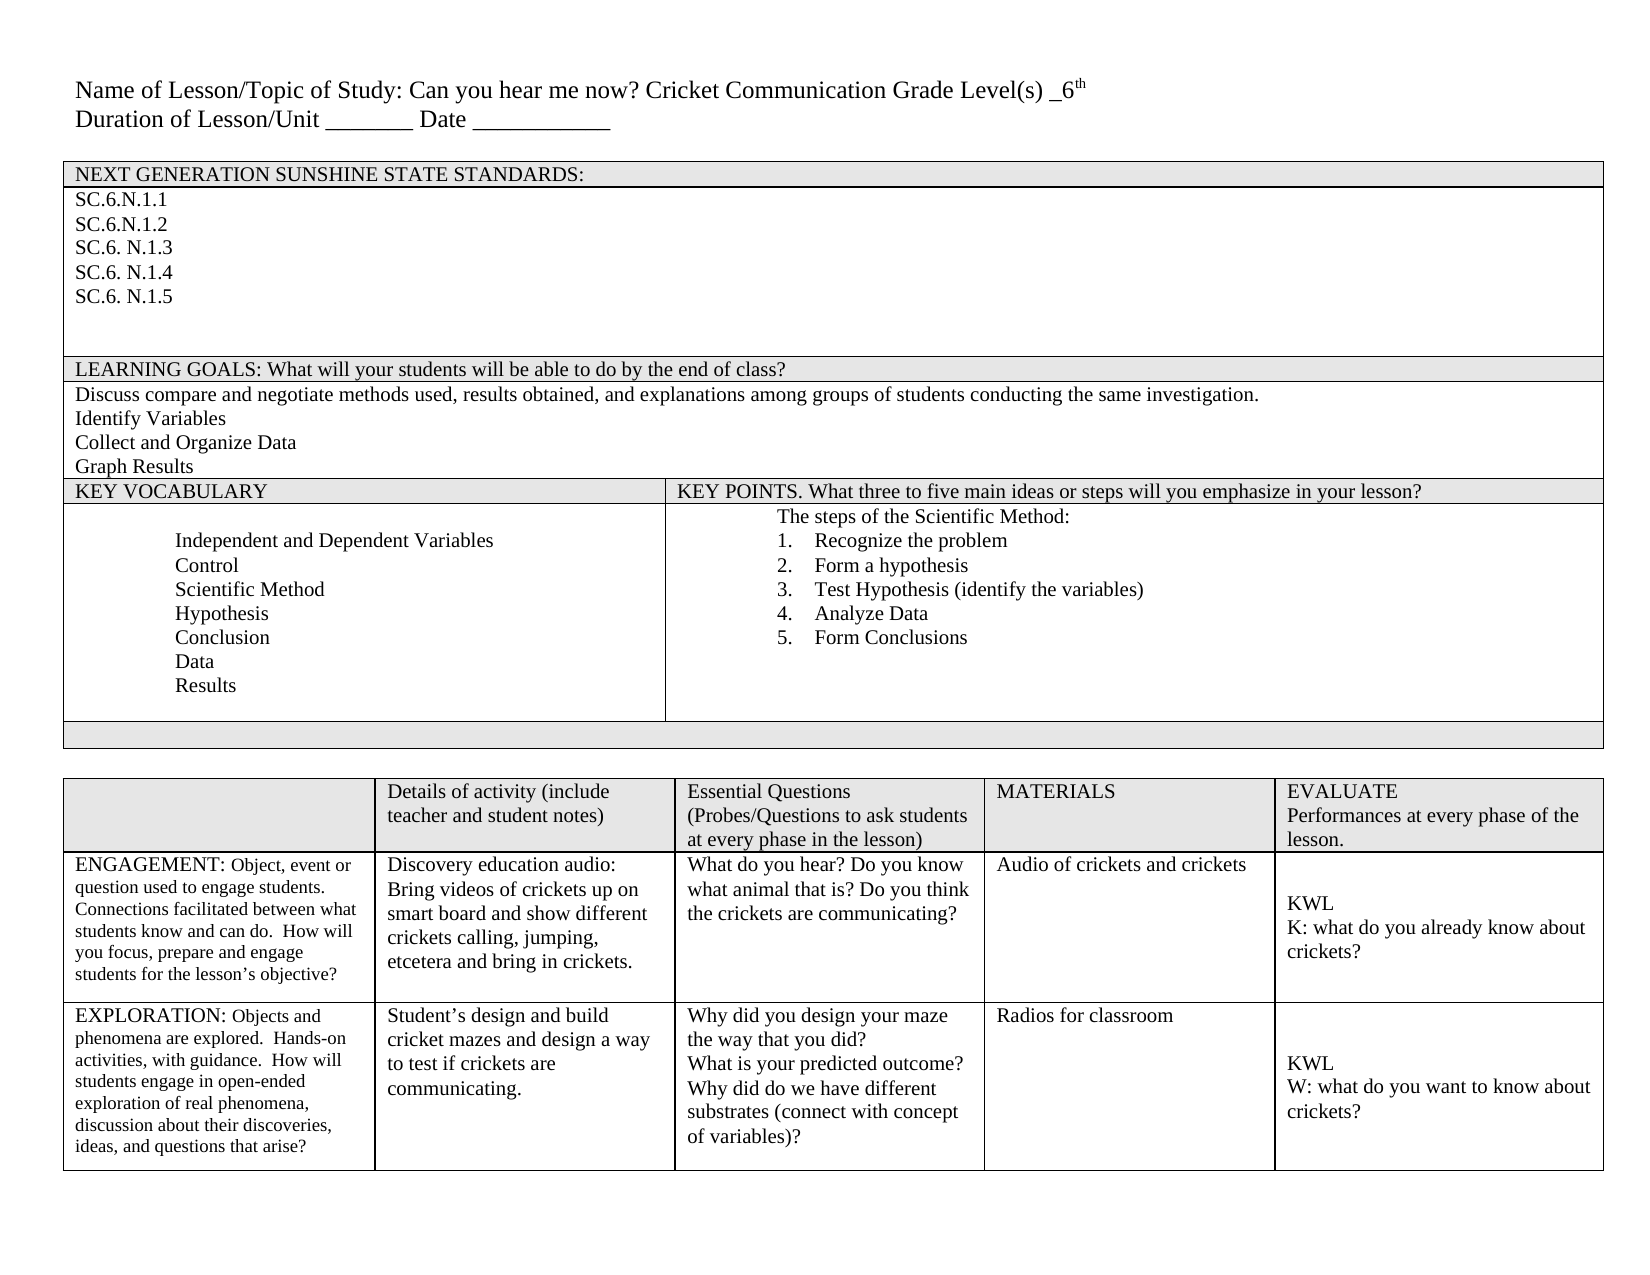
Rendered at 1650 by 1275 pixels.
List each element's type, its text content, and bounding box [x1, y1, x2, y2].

table_cell Discovery education audio: Bring videos of crickets up on smart board and show different crickets calling, jumping, etcetera and bring in crickets. [376, 853, 674, 1002]
table_cell Why did you design your maze the way that you did? What is your predicted outcome? Why did do we have different substrates (connect with concept of variables)? [676, 1003, 984, 1170]
table_cell Independent and Dependent Variables Control Scientific Method Hypothesis Conclusion Data Results [64, 504, 665, 721]
table_cell Student’s design and build cricket mazes and design a way to test if crickets are communicating. [376, 1003, 674, 1170]
table_cell ENGAGEMENT: Object, event or question used to engage students. Connections facilitated between what students know and can do. How will you focus, prepare and engage students for the lesson’s objective? [64, 853, 374, 1002]
text Name of Lesson/Topic of Study: Can you hear me now? Cricket Communication Grade Level(s) _6th [75, 75, 1575, 104]
table_cell EXPLORATION: Objects and phenomena are explored. Hands-on activities, with guidance. How will students engage in open-ended exploration of real phenomena, discussion about their discoveries, ideas, and questions that arise? [64, 1003, 374, 1170]
text Duration of Lesson/Unit _______ Date ___________ [75, 104, 1575, 132]
table_header EVALUATE Performances at every phase of the lesson. [1276, 779, 1603, 851]
table_cell KEY VOCABULARY [64, 479, 665, 503]
table_cell SC.6.N.1.1 SC.6.N.1.2 SC.6. N.1.3 SC.6. N.1.4 SC.6. N.1.5 [64, 188, 1603, 356]
table_header MATERIALS [985, 779, 1274, 851]
table_cell KWL W: what do you want to know about crickets? [1276, 1003, 1603, 1170]
table_cell Radios for classroom [985, 1003, 1274, 1170]
table_header Essential Questions (Probes/Questions to ask students at every phase in the lesson) [676, 779, 984, 851]
table_cell KEY POINTS. What three to five main ideas or steps will you emphasize in your lesson? [666, 479, 1603, 503]
table_cell [64, 722, 1603, 748]
table_cell KWL K: what do you already know about crickets? [1276, 853, 1603, 1002]
table_cell The steps of the Scientific Method: Recognize the problem Form a hypothesis Test Hypothesis (identify the variables) Analyze Data Form Conclusions [666, 504, 1603, 721]
table_header NEXT GENERATION SUNSHINE STATE STANDARDS: [64, 162, 1603, 186]
table_cell LEARNING GOALS: What will your students will be able to do by the end of class? [64, 357, 1603, 381]
table_cell Discuss compare and negotiate methods used, results obtained, and explanations among groups of students conducting the same investigation. Identify Variables Collect and Organize Data Graph Results [64, 382, 1603, 478]
table_header [64, 779, 374, 851]
table_header Details of activity (include teacher and student notes) [376, 779, 674, 851]
table_cell What do you hear? Do you know what animal that is? Do you think the crickets are communicating? [676, 853, 984, 1002]
table_cell Audio of crickets and crickets [985, 853, 1274, 1002]
